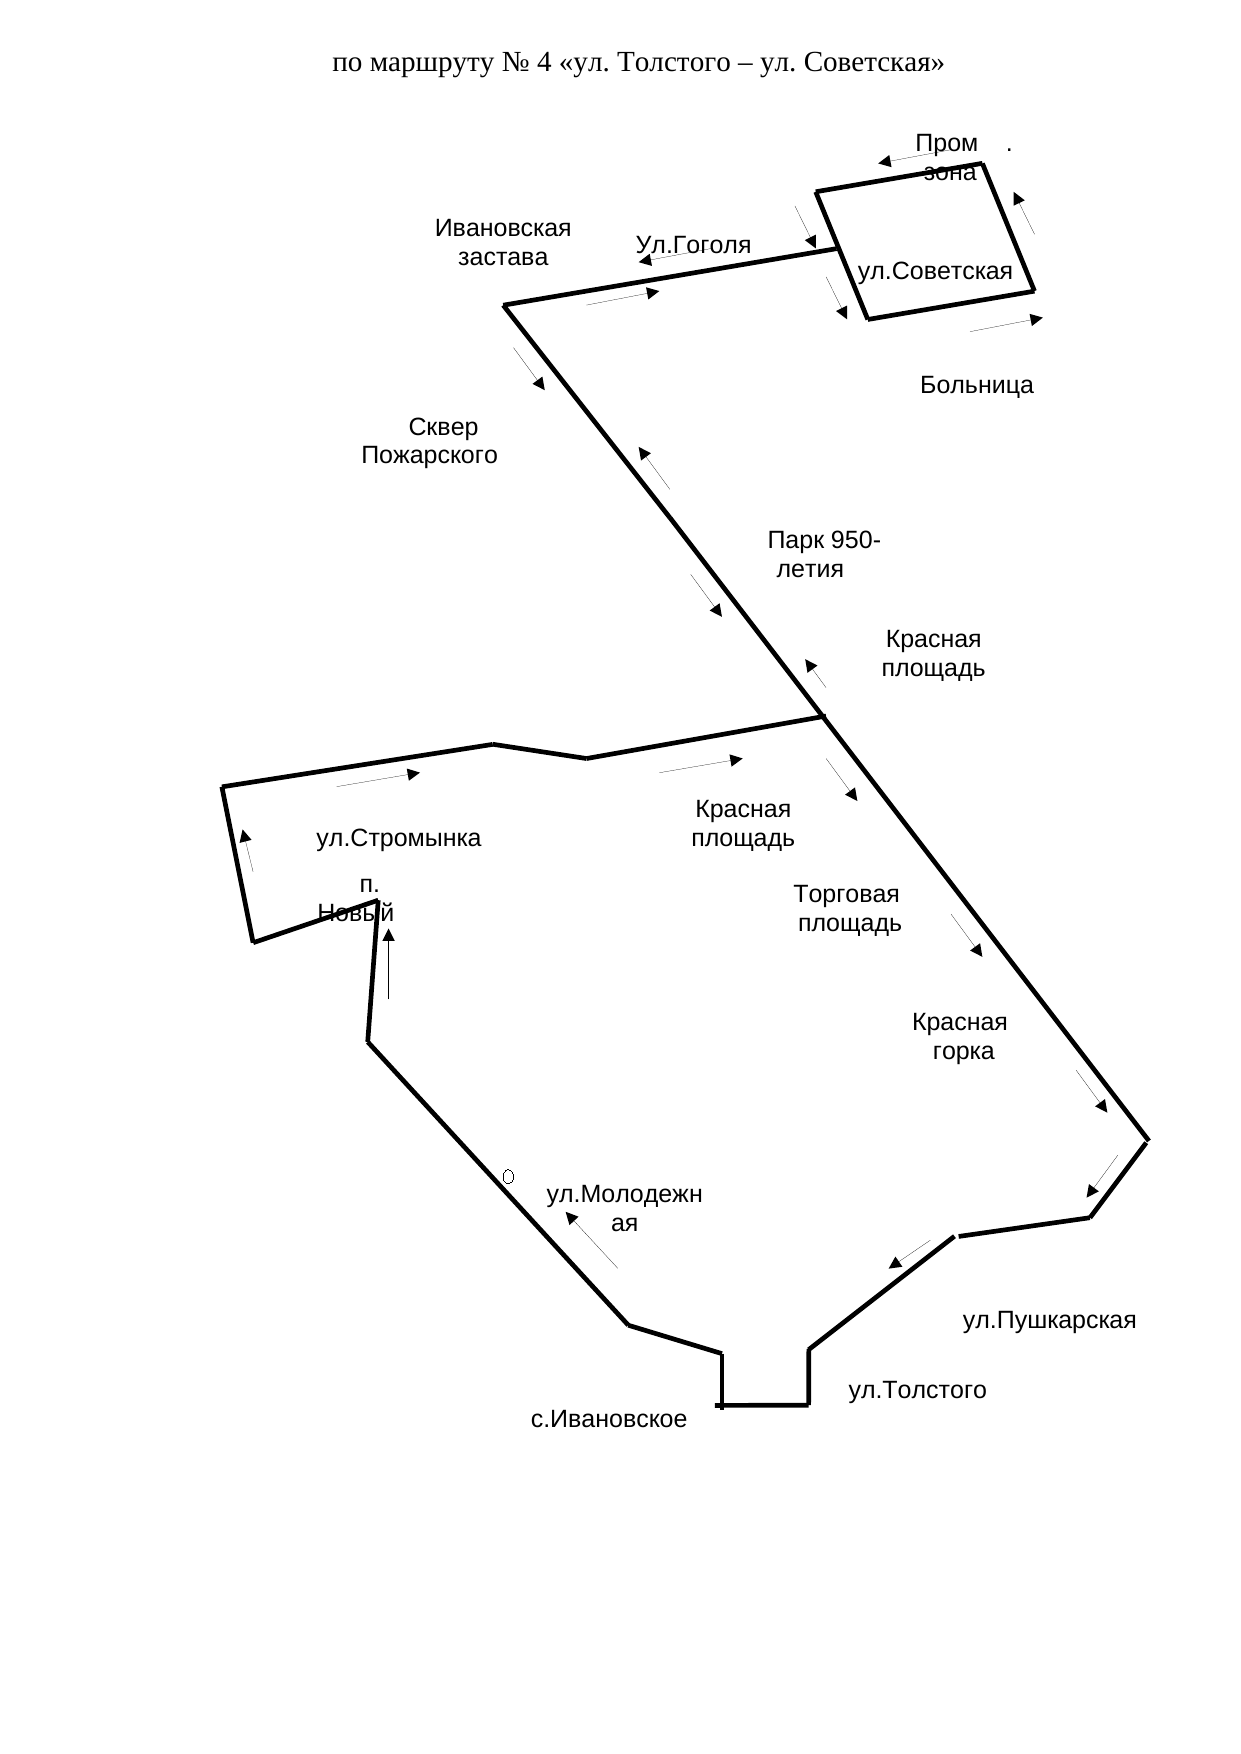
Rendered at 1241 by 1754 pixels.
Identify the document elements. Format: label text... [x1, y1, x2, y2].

text по маршруту № 4 «ул. Толстого – ул. Советская» [89, 44, 1181, 78]
